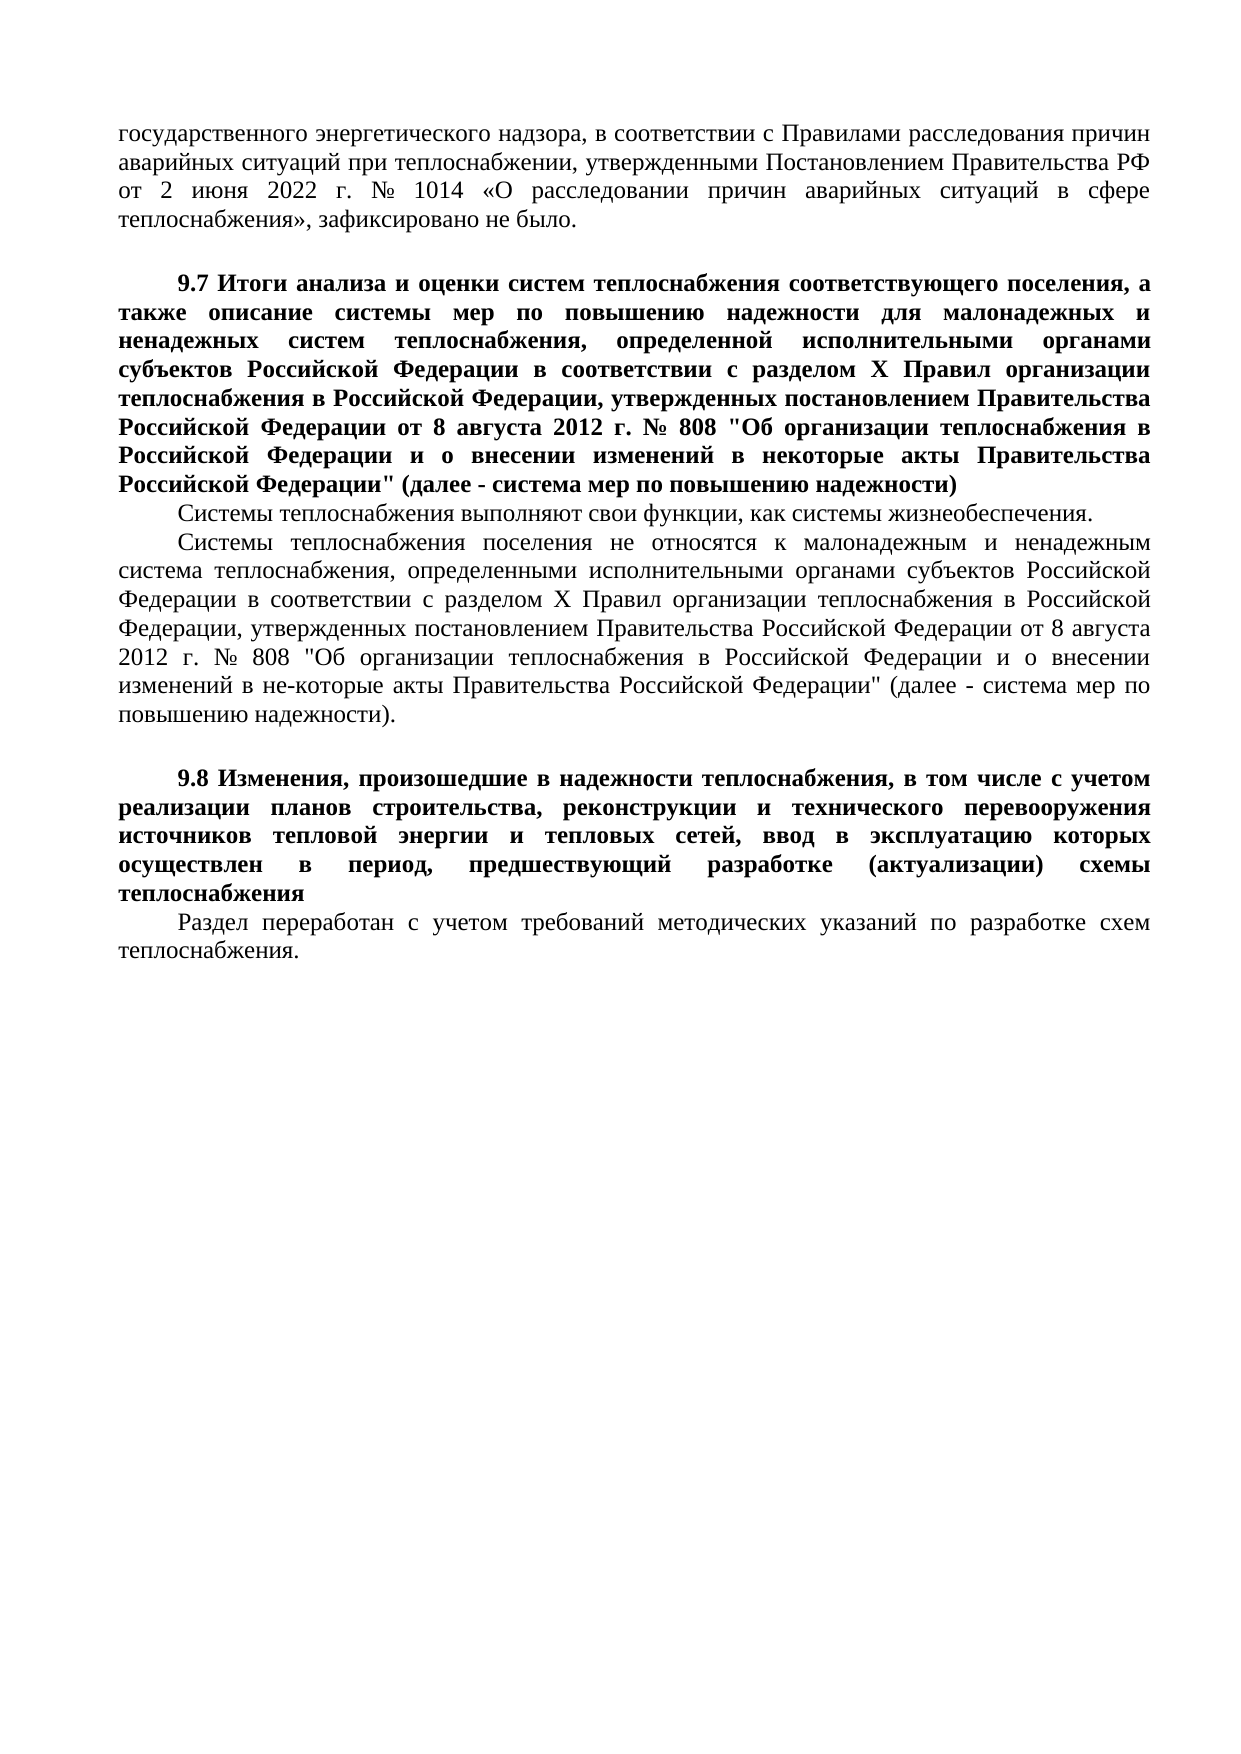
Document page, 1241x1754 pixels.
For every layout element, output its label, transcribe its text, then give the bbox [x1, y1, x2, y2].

text Системы теплоснабжения поселения не относятся к малонадежным и ненадежным система теплоснабжения, определенными исполнительными органами субъектов Российской Федерации в соответствии с разделом X Правил организации теплоснабжения в Российской Федерации, утвержденных постановлением Правительства Российской Федерации от 8 августа 2012 г. № 808 "Об организации теплоснабжения в Российской Федерации и о внесении изменений в не-которые акты Правительства Российской Федерации" (далее - система мер по повышению надежности). [118, 527, 1152, 728]
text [118, 118, 1152, 233]
subtitle 9.7 Итоги анализа и оценки систем теплоснабжения соответствующего поселения, а также описание системы мер по повышению надежности для малонадежных и ненадежных систем теплоснабжения, определенной исполнительными органами субъектов Российской Федерации в соответствии с разделом X Правил организации теплоснабжения в Российской Федерации, утвержденных постановлением Правительства Российской Федерации от 8 августа 2012 г. № 808 "Об организации теплоснабжения в Российской Федерации и о внесении изменений в некоторые акты Правительства Российской Федерации" (далее - система мер по повышению надежности) [118, 268, 1152, 498]
subtitle 9.8 Изменения, произошедшие в надежности теплоснабжения, в том числе с учетом реализации планов строительства, реконструкции и технического перевооружения источников тепловой энергии и тепловых сетей, ввод в эксплуатацию которых осуществлен в период, предшествующий разработке (актуализации) схемы теплоснабжения [118, 763, 1152, 907]
text Системы теплоснабжения выполняют свои функции, как системы жизнеобеспечения. [118, 498, 1152, 527]
text Раздел переработан с учетом требований методических указаний по разработке схем теплоснабжения. [118, 907, 1152, 964]
